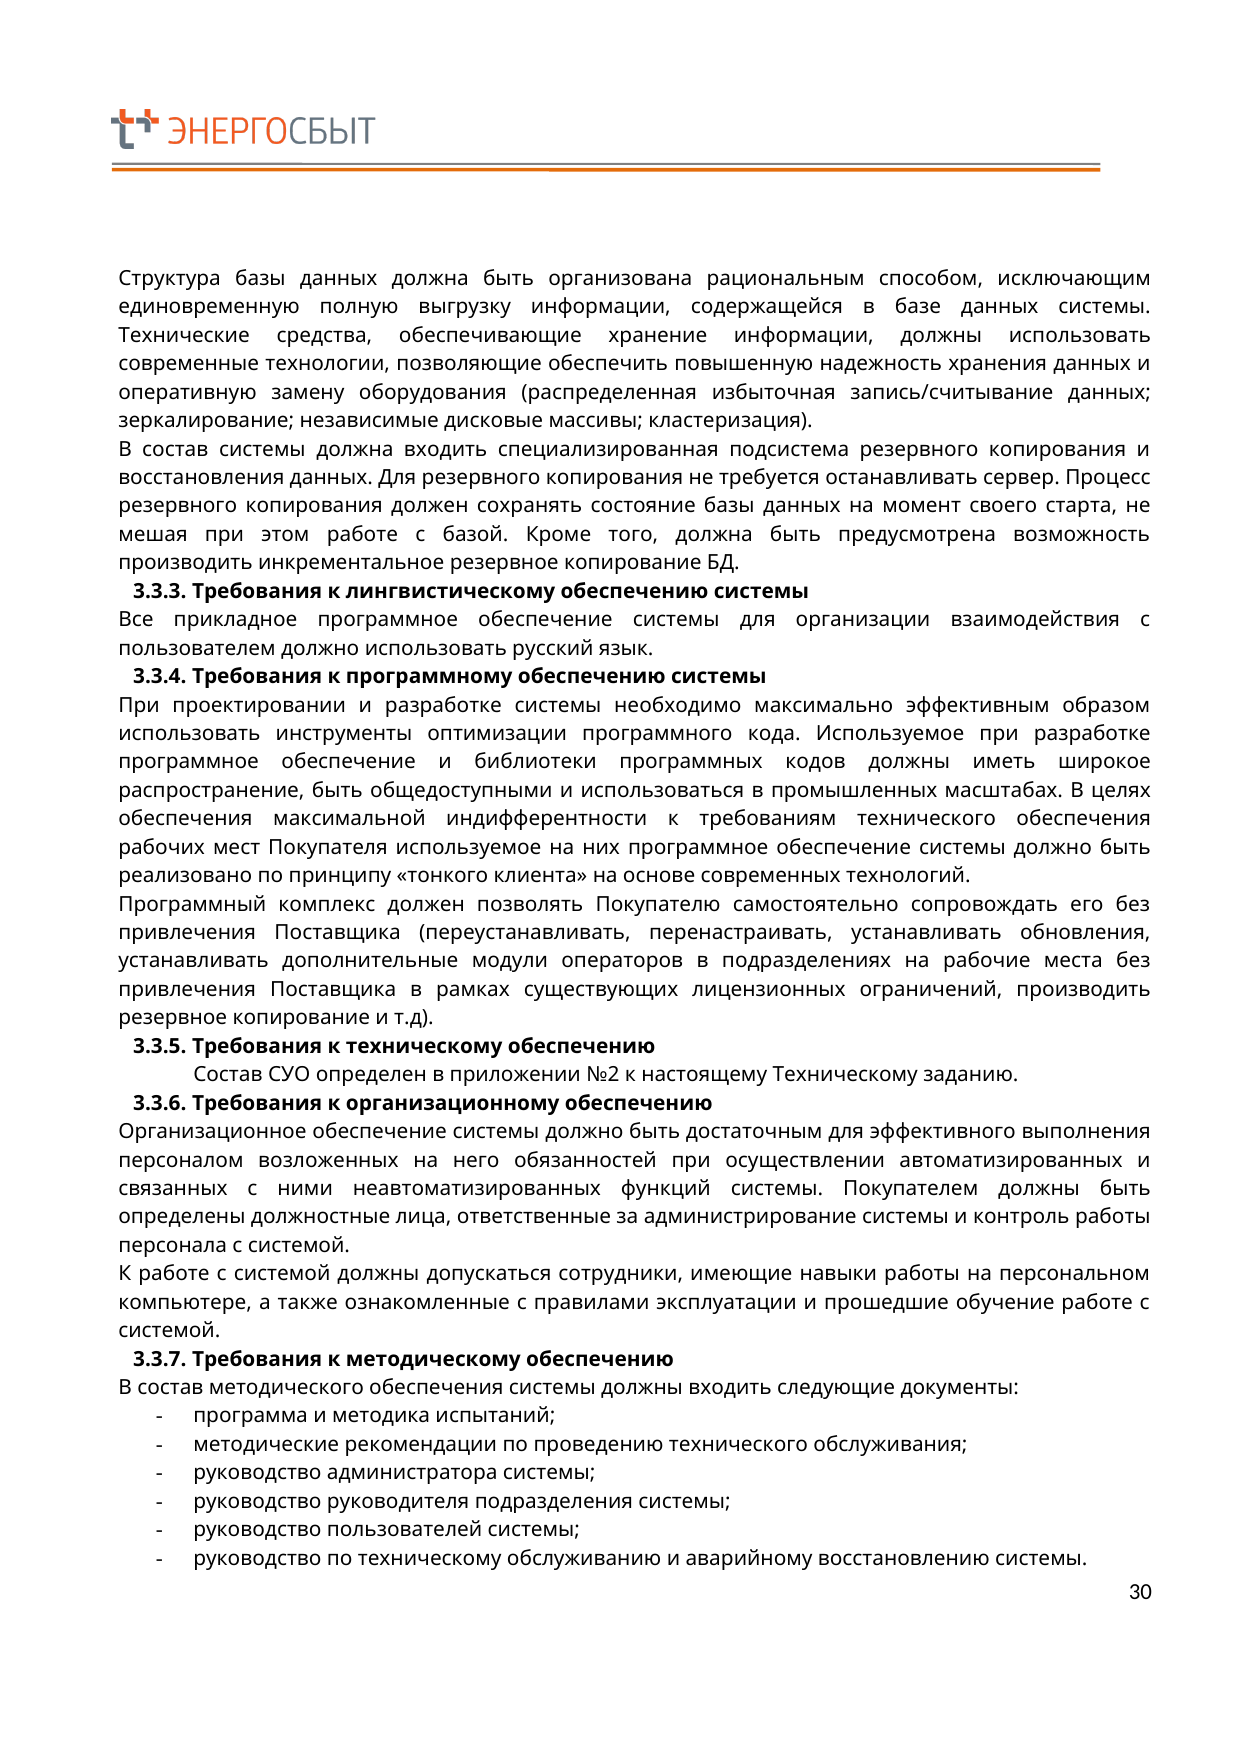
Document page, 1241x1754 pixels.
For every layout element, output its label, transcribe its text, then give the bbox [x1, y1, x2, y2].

text 3.3.3. Требования к лингвистическому обеспечению системы [133, 576, 1152, 604]
text В состав системы должна входить специализированная подсистема резервного копирования и восстановления данных. Для резервного копирования не требуется останавливать сервер. Процесс резервного копирования должен сохранять состояние базы данных на момент своего старта, не мешая при этом работе с базой. Кроме того, должна быть предусмотрена возможность производить инкрементальное резервное копирование БД. [118, 434, 1152, 576]
text 3.3.6. Требования к организационному обеспечению [133, 1088, 1152, 1116]
list руководство администратора системы; [156, 1457, 1152, 1486]
text 3.3.5. Требования к техническому обеспечению [133, 1031, 1152, 1059]
text В состав методического обеспечения системы должны входить следующие документы: [118, 1372, 1152, 1401]
list руководство по техническому обслуживанию и аварийному восстановлению системы. [156, 1543, 1152, 1571]
text Состав СУО определен в приложении №2 к настоящему Техническому заданию. [193, 1059, 1152, 1088]
list программа и методика испытаний; [156, 1401, 1152, 1429]
text 3.3.4. Требования к программному обеспечению системы [133, 661, 1152, 690]
text 3.3.7. Требования к методическому обеспечению [133, 1344, 1152, 1372]
text Программный комплекс должен позволять Покупателю самостоятельно сопровождать его без привлечения Поставщика (переустанавливать, перенастраивать, устанавливать обновления, устанавливать дополнительные модули операторов в подразделениях на рабочие места без привлечения Поставщика в рамках существующих лицензионных ограничений, производить резервное копирование и т.д). [118, 889, 1152, 1031]
text Все прикладное программное обеспечение системы для организации взаимодействия с пользователем должно использовать русский язык. [118, 604, 1152, 661]
text К работе с системой должны допускаться сотрудники, имеющие навыки работы на персональном компьютере, а также ознакомленные с правилами эксплуатации и прошедшие обучение работе с системой. [118, 1258, 1152, 1344]
list руководство пользователей системы; [156, 1514, 1152, 1543]
picture [111, 109, 380, 149]
list руководство руководителя подразделения системы; [156, 1486, 1152, 1514]
list методические рекомендации по проведению технического обслуживания; [156, 1429, 1152, 1457]
text Организационное обеспечение системы должно быть достаточным для эффективного выполнения персоналом возложенных на него обязанностей при осуществлении автоматизированных и связанных с ними неавтоматизированных функций системы. Покупателем должны быть определены должностные лица, ответственные за администрирование системы и контроль работы персонала с системой. [118, 1116, 1152, 1258]
text Структура базы данных должна быть организована рациональным способом, исключающим единовременную полную выгрузку информации, содержащейся в базе данных системы. Технические средства, обеспечивающие хранение информации, должны использовать современные технологии, позволяющие обеспечить повышенную надежность хранения данных и оперативную замену оборудования (распределенная избыточная запись/считывание данных; зеркалирование; независимые дисковые массивы; кластеризация). [118, 263, 1152, 434]
text При проектировании и разработке системы необходимо максимально эффективным образом использовать инструменты оптимизации программного кода. Используемое при разработке программное обеспечение и библиотеки программных кодов должны иметь широкое распространение, быть общедоступными и использоваться в промышленных масштабах. В целях обеспечения максимальной индифферентности к требованиям технического обеспечения рабочих мест Покупателя используемое на них программное обеспечение системы должно быть реализовано по принципу «тонкого клиента» на основе современных технологий. [118, 690, 1152, 889]
